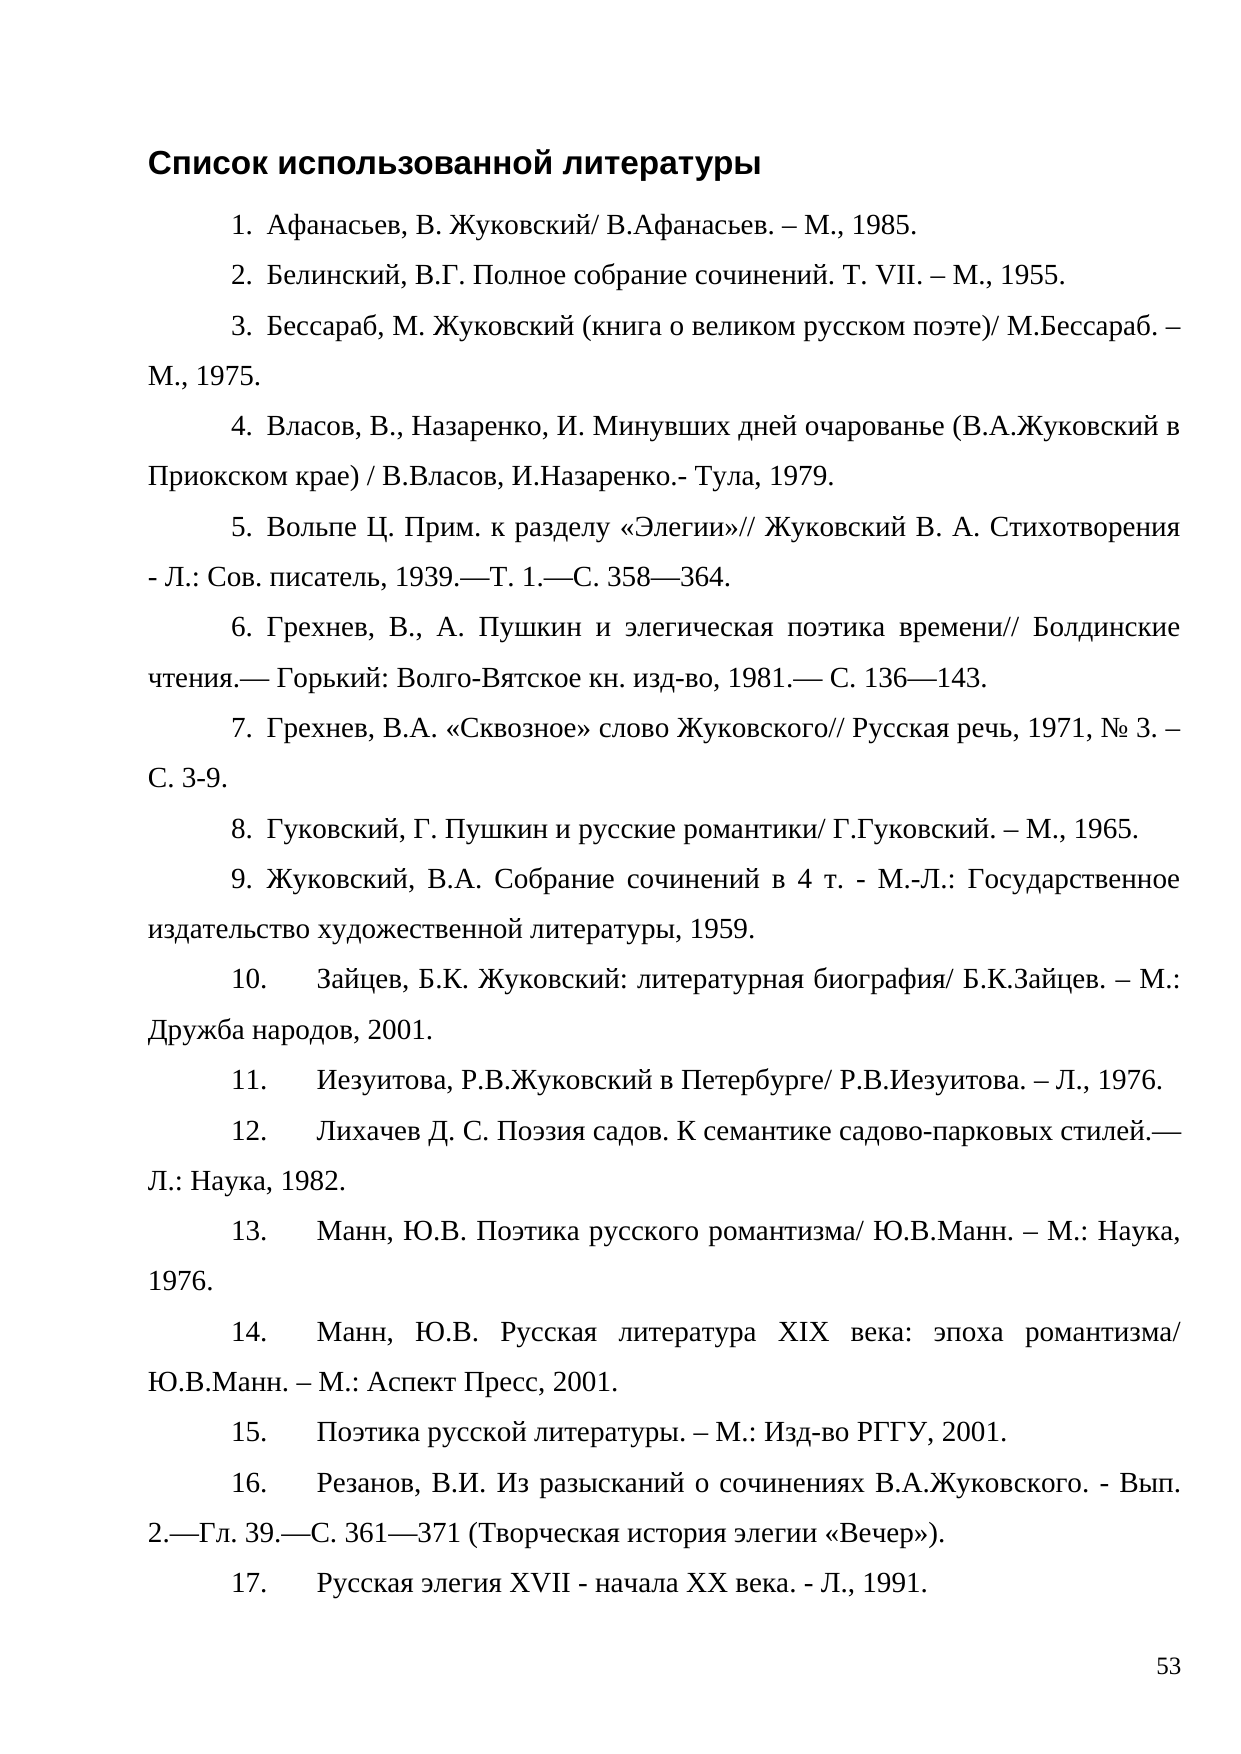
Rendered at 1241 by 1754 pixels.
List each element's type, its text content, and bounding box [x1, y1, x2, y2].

list Грехнев, В., А. Пушкин и элегическая поэтика времени// Болдинские чтения.— Горький: Волго-Вятское кн. изд-во, 1981.— С. 136—143. [148, 609, 1181, 693]
list Бессараб, М. Жуковский (книга о великом русском поэте)/ М.Бессараб. – М., 1975. [148, 308, 1181, 391]
list Грехнев, В.А. «Сквозное» слово Жуковского// Русская речь, 1971, № 3. – С. 3-9. [148, 710, 1181, 794]
list Власов, В., Назаренко, И. Минувших дней очарованье (В.А.Жуковский в Приокском крае) / В.Власов, И.Назаренко.- Тула, 1979. [148, 408, 1181, 492]
list Жуковский, В.А. Собрание сочинений в 4 т. - М.-Л.: Государственное издательство художественной литературы, 1959. [148, 861, 1181, 945]
subtitle Список использованной литературы [148, 143, 1181, 182]
list Гуковский, Г. Пушкин и русские романтики/ Г.Гуковский. – М., 1965. [148, 811, 1181, 844]
list Афанасьев, В. Жуковский/ В.Афанасьев. – М., 1985. [148, 207, 1181, 241]
list Русская элегия XVII - начала XX века. - Л., 1991. [148, 1565, 1181, 1599]
list Иезуитова, Р.В.Жуковский в Петербурге/ Р.В.Иезуитова. – Л., 1976. [148, 1062, 1181, 1096]
list Поэтика русской литературы. – М.: Изд-во РГГУ, 2001. [148, 1414, 1181, 1448]
list Манн, Ю.В. Русская литература XIX века: эпоха романтизма/ Ю.В.Манн. – М.: Аспект Пресс, 2001. [148, 1314, 1181, 1398]
list Манн, Ю.В. Поэтика русского романтизма/ Ю.В.Манн. – М.: Наука, 1976. [148, 1213, 1181, 1297]
list Лихачев Д. С. Поэзия садов. К семантике садово-парковых стилей.—Л.: Наука, 1982. [148, 1113, 1181, 1196]
list Зайцев, Б.К. Жуковский: литературная биография/ Б.К.Зайцев. – М.: Дружба народов, 2001. [148, 962, 1181, 1046]
list Резанов, В.И. Из разысканий о сочинениях В.А.Жуковского. - Вып. 2.—Гл. 39.—С. 361—371 (Творческая история элегии «Вечер»). [148, 1465, 1181, 1549]
list Белинский, В.Г. Полное собрание сочинений. Т. VII. – М., 1955. [148, 257, 1181, 291]
list Вольпе Ц. Прим. к разделу «Элегии»// Жуковский В. А. Стихотворения - Л.: Сов. писатель, 1939.—Т. 1.—С. 358—364. [148, 509, 1181, 593]
